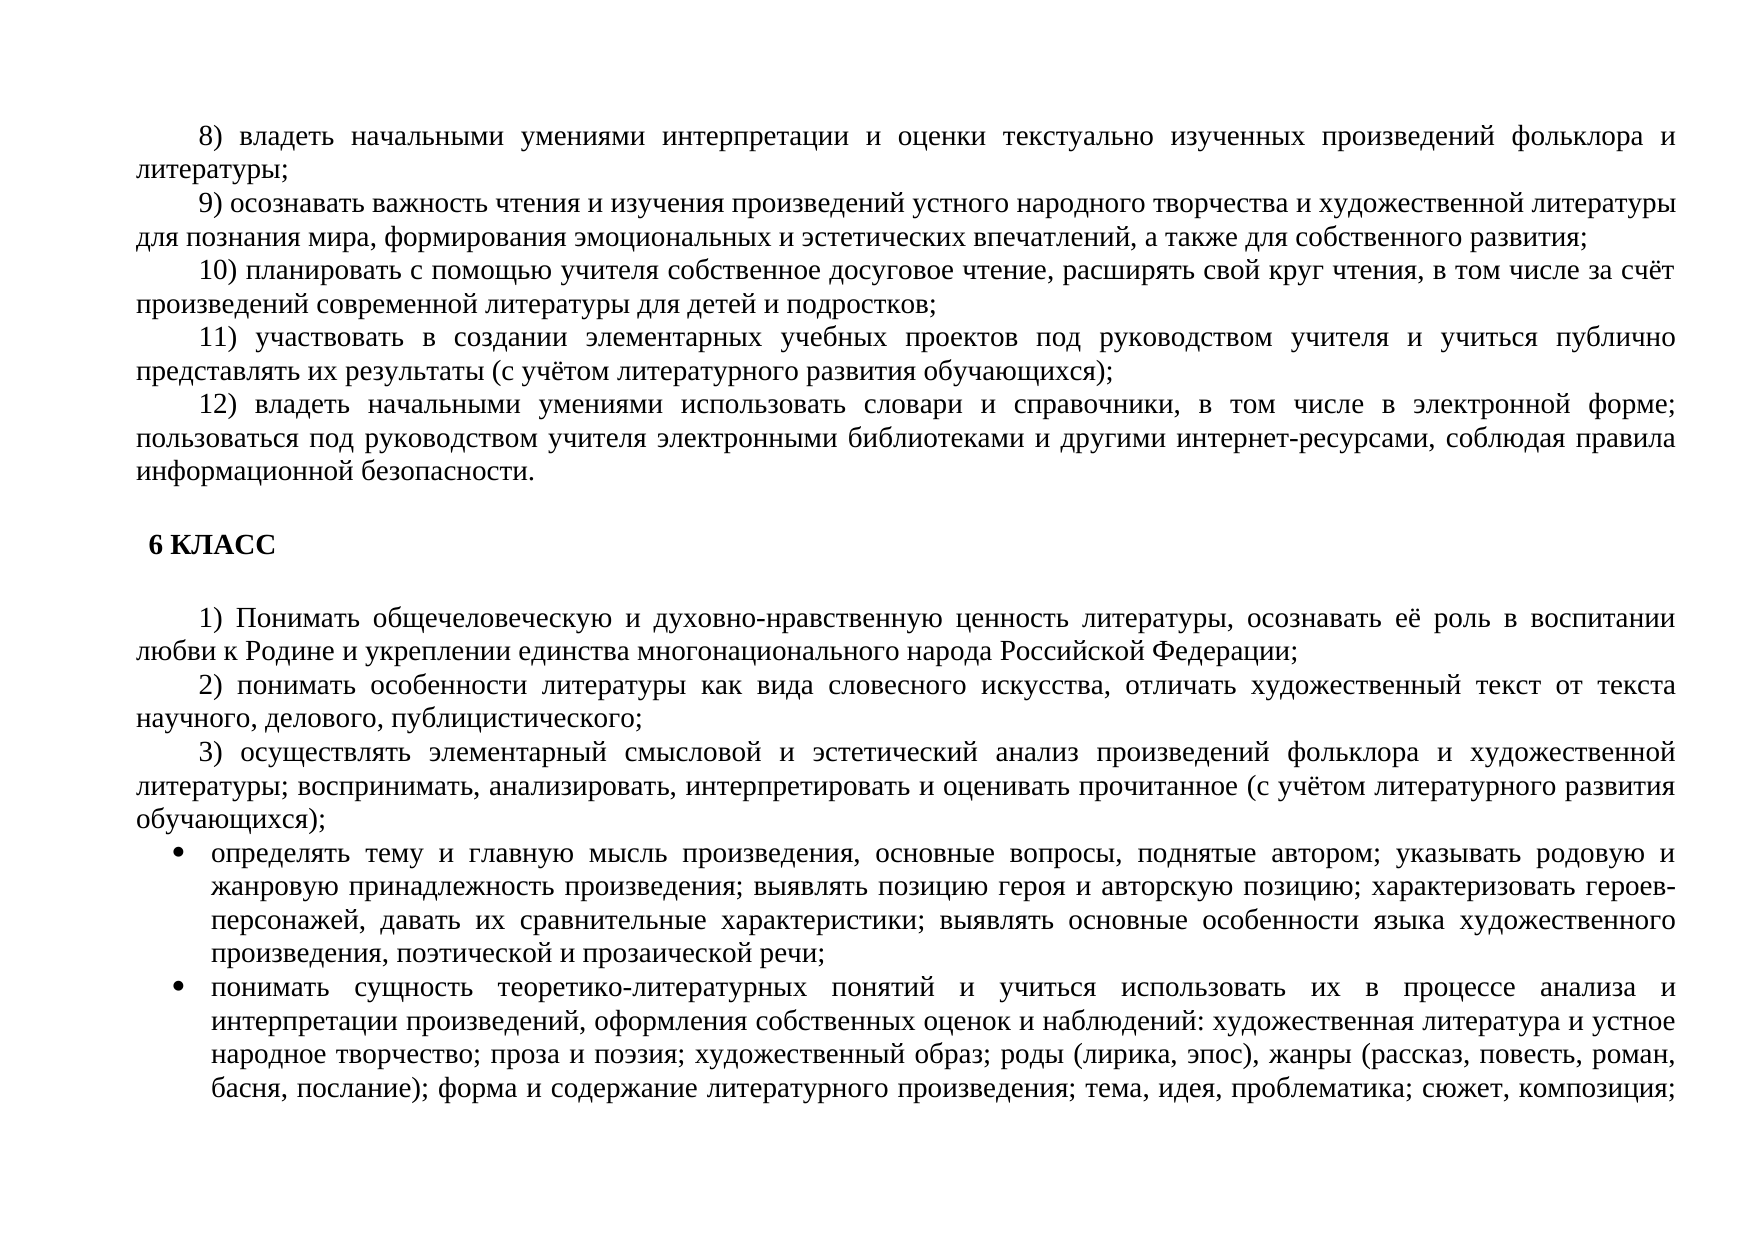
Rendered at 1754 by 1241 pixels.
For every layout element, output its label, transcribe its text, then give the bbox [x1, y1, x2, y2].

text 11) участвовать в создании элементарных учебных проектов под руководством учителя и учиться публично представлять их результаты (с учётом литературного развития обучающихся); [136, 319, 1677, 386]
text 6 КЛАСС [148, 527, 1677, 560]
text 3) осуществлять элементарный смысловой и эстетический анализ произведений фольклора и художественной литературы; воспринимать, анализировать, интерпретировать и оценивать прочитанное (с учётом литературного развития обучающихся); [136, 734, 1677, 835]
text 1) Понимать общечеловеческую и духовно-нравственную ценность литературы, осознавать её роль в воспитании любви к Родине и укреплении единства многонационального народа Российской Федерации; [136, 600, 1677, 667]
text 2) понимать особенности литературы как вида словесного искусства, отличать художественный текст от текста научного, делового, публицистического; [136, 667, 1677, 734]
list определять тему и главную мысль произведения, основные вопросы, поднятые автором; указывать родовую и жанровую принадлежность произведения; выявлять позицию героя и авторскую позицию; характеризовать героев-персонажей, давать их сравнительные характеристики; выявлять основные особенности языка художественного произведения, поэтической и прозаической речи; [173, 835, 1677, 969]
text 10) планировать с помощью учителя собственное досуговое чтение, расширять свой круг чтения, в том числе за счёт произведений современной литературы для детей и подростков; [136, 252, 1677, 319]
text 9) осознавать важность чтения и изучения произведений устного народного творчества и художественной литературы для познания мира, формирования эмоциональных и эстетических впечатлений, а также для собственного развития; [136, 185, 1677, 252]
text 12) владеть начальными умениями использовать словари и справочники, в том числе в электронной форме; пользоваться под руководством учителя электронными библиотеками и другими интернет-ресурсами, соблюдая правила информационной безопасности. [136, 386, 1677, 487]
text 8) владеть начальными умениями интерпретации и оценки текстуально изученных произведений фольклора и литературы; [136, 118, 1677, 185]
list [173, 969, 1677, 1103]
